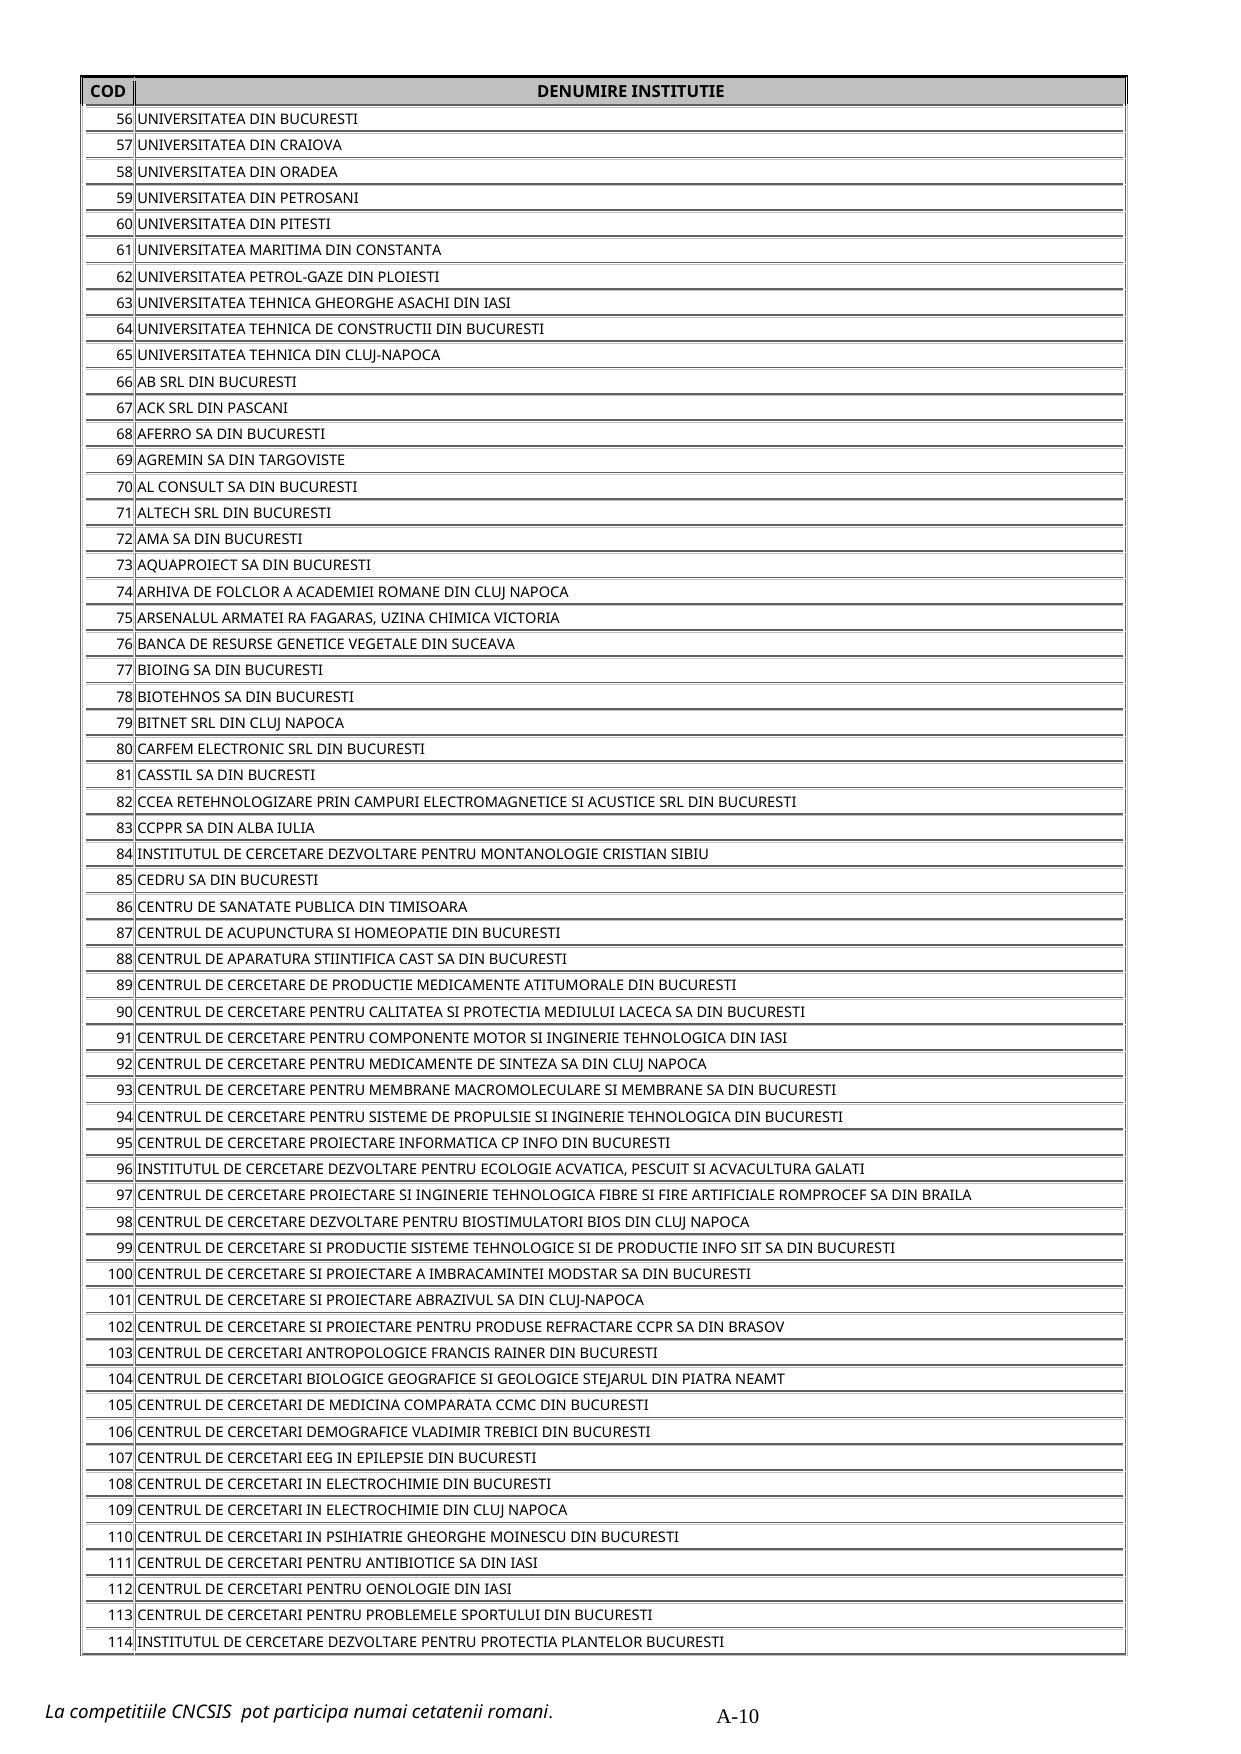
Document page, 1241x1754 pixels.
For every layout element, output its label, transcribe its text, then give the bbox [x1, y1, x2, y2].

table_cell ARHIVA DE FOLCLOR A ACADEMIEI ROMANE DIN CLUJ NAPOCA [135, 577, 1126, 603]
table_cell ARSENALUL ARMATEI RA FAGARAS, UZINA CHIMICA VICTORIA [136, 603, 1126, 629]
table_cell BITNET SRL DIN CLUJ NAPOCA [136, 708, 1126, 734]
table_cell 112 [83, 1574, 133, 1600]
table_cell CENTRUL DE CERCETARI PENTRU PROBLEMELE SPORTULUI DIN BUCURESTI [136, 1600, 1125, 1627]
table_cell 87 [81, 918, 133, 944]
table_cell 76 [83, 629, 133, 655]
table_cell UNIVERSITATEA DIN PETROSANI [136, 183, 1126, 209]
table_cell CENTRUL DE CERCETARE DEZVOLTARE PENTRU BIOSTIMULATORI BIOS DIN CLUJ NAPOCA [135, 1207, 1126, 1233]
table_cell CENTRUL DE CERCETARI DE MEDICINA COMPARATA CCMC DIN BUCURESTI [136, 1390, 1125, 1417]
table_cell 80 [83, 734, 133, 760]
table_cell CENTRUL DE CERCETARI ANTROPOLOGICE FRANCIS RAINER DIN BUCURESTI [136, 1338, 1126, 1364]
table_cell 82 [81, 787, 135, 813]
table_cell UNIVERSITATEA PETROL-GAZE DIN PLOIESTI [135, 262, 1126, 288]
table_cell 74 [81, 577, 135, 603]
table_cell CENTRUL DE CERCETARI EEG IN EPILEPSIE DIN BUCURESTI [136, 1443, 1126, 1469]
table_cell INSTITUTUL DE CERCETARE DEZVOLTARE PENTRU PROTECTIA PLANTELOR BUCURESTI [135, 1627, 1126, 1653]
table_cell 106 [81, 1417, 135, 1443]
table_cell 69 [83, 445, 133, 472]
table_cell 90 [81, 997, 135, 1023]
table_cell 63 [81, 288, 133, 314]
table_cell 56 [83, 104, 133, 130]
table_cell CENTRUL DE CERCETARE DE PRODUCTIE MEDICAMENTE ATITUMORALE DIN BUCURESTI [136, 970, 1125, 997]
table_cell 103 [81, 1338, 133, 1364]
table_cell 78 [81, 682, 135, 708]
table_cell 57 [83, 130, 133, 157]
table_cell CARFEM ELECTRONIC SRL DIN BUCURESTI [136, 734, 1125, 760]
table_cell CENTRUL DE ACUPUNCTURA SI HOMEOPATIE DIN BUCURESTI [136, 918, 1126, 944]
table_cell UNIVERSITATEA DIN BUCURESTI [136, 104, 1125, 130]
table_cell BANCA DE RESURSE GENETICE VEGETALE DIN SUCEAVA [136, 629, 1125, 655]
table_cell CENTRUL DE CERCETARE SI PROIECTARE PENTRU PRODUSE REFRACTARE CCPR SA DIN BRASOV [135, 1312, 1126, 1338]
table_cell AQUAPROIECT SA DIN BUCURESTI [136, 550, 1125, 577]
table_cell ALTECH SRL DIN BUCURESTI [136, 498, 1126, 524]
table_cell 95 [81, 1128, 133, 1154]
table_cell BIOTEHNOS SA DIN BUCURESTI [135, 682, 1126, 708]
table_cell CENTRUL DE CERCETARI PENTRU ANTIBIOTICE SA DIN IASI [136, 1548, 1126, 1574]
table_cell 68 [83, 419, 133, 445]
table_cell CENTRUL DE CERCETARE PENTRU CALITATEA SI PROTECTIA MEDIULUI LACECA SA DIN BUCURESTI [135, 997, 1126, 1023]
table_cell CENTRUL DE CERCETARE PENTRU COMPONENTE MOTOR SI INGINERIE TEHNOLOGICA DIN IASI [136, 1023, 1126, 1049]
table_cell 104 [83, 1364, 133, 1390]
table_cell 114 [81, 1627, 135, 1653]
table_cell 64 [83, 314, 133, 340]
table_cell UNIVERSITATEA DIN PITESTI [136, 209, 1125, 235]
table_cell 62 [81, 262, 135, 288]
table_cell CENTRUL DE CERCETARE PENTRU MEDICAMENTE DE SINTEZA SA DIN CLUJ NAPOCA [136, 1049, 1125, 1075]
table_cell CCEA RETEHNOLOGIZARE PRIN CAMPURI ELECTROMAGNETICE SI ACUSTICE SRL DIN BUCURESTI [135, 787, 1126, 813]
table_cell CENTRUL DE CERCETARE SI PRODUCTIE SISTEME TEHNOLOGICE SI DE PRODUCTIE INFO SIT SA DIN BUCURESTI [136, 1233, 1126, 1259]
table_cell CENTRUL DE CERCETARI IN PSIHIATRIE GHEORGHE MOINESCU DIN BUCURESTI [135, 1522, 1126, 1548]
table_cell 71 [81, 498, 133, 524]
table_cell CENTRUL DE CERCETARI IN ELECTROCHIMIE DIN CLUJ NAPOCA [136, 1495, 1125, 1522]
table_cell 66 [81, 367, 135, 393]
table_cell CENTRUL DE APARATURA STIINTIFICA CAST SA DIN BUCURESTI [136, 944, 1125, 970]
table_cell 98 [81, 1207, 135, 1233]
table_cell 101 [83, 1285, 133, 1312]
table_cell 91 [81, 1023, 133, 1049]
table_cell 107 [81, 1443, 133, 1469]
table_cell AL CONSULT SA DIN BUCURESTI [135, 472, 1126, 498]
table_cell CEDRU SA DIN BUCURESTI [136, 865, 1125, 892]
table_cell 60 [83, 209, 133, 235]
table_cell 88 [83, 944, 133, 970]
table_cell INSTITUTUL DE CERCETARE DEZVOLTARE PENTRU MONTANOLOGIE CRISTIAN SIBIU [136, 839, 1125, 865]
table_cell BIOING SA DIN BUCURESTI [136, 655, 1125, 682]
table_cell 109 [83, 1495, 133, 1522]
table_cell 100 [83, 1259, 133, 1285]
table_cell 102 [81, 1312, 135, 1338]
table_cell 89 [83, 970, 133, 997]
table_cell 65 [83, 340, 133, 367]
table_cell 67 [81, 393, 133, 419]
table_cell 93 [83, 1075, 133, 1102]
table_cell CENTRUL DE CERCETARI PENTRU OENOLOGIE DIN IASI [136, 1574, 1125, 1600]
table_cell AFERRO SA DIN BUCURESTI [136, 419, 1125, 445]
table_cell CENTRUL DE CERCETARE PENTRU SISTEME DE PROPULSIE SI INGINERIE TEHNOLOGICA DIN BUCURESTI [135, 1102, 1126, 1128]
table_cell CENTRUL DE CERCETARE PROIECTARE SI INGINERIE TEHNOLOGICA FIBRE SI FIRE ARTIFICIALE ROMPROCEF SA DIN BRAILA [136, 1180, 1125, 1207]
table_cell CENTRUL DE CERCETARI BIOLOGICE GEOGRAFICE SI GEOLOGICE STEJARUL DIN PIATRA NEAMT [136, 1364, 1125, 1390]
table_cell UNIVERSITATEA DIN CRAIOVA [136, 130, 1125, 157]
table_cell ACK SRL DIN PASCANI [136, 393, 1126, 419]
table_cell 113 [83, 1600, 133, 1627]
table_cell CENTRUL DE CERCETARE PENTRU MEMBRANE MACROMOLECULARE SI MEMBRANE SA DIN BUCURESTI [136, 1075, 1125, 1102]
table_cell 85 [83, 865, 133, 892]
table_cell 96 [83, 1154, 133, 1180]
table_cell INSTITUTUL DE CERCETARE DEZVOLTARE PENTRU ECOLOGIE ACVATICA, PESCUIT SI ACVACULTURA GALATI [136, 1154, 1125, 1180]
table_cell 105 [83, 1390, 133, 1417]
table_cell 97 [83, 1180, 133, 1207]
table_cell CASSTIL SA DIN BUCRESTI [136, 760, 1125, 787]
table_cell 94 [81, 1102, 135, 1128]
table_cell 73 [83, 550, 133, 577]
table_cell 111 [81, 1548, 133, 1574]
table_cell 110 [81, 1522, 135, 1548]
table_cell UNIVERSITATEA MARITIMA DIN CONSTANTA [136, 235, 1125, 262]
table_cell CENTRUL DE CERCETARE SI PROIECTARE ABRAZIVUL SA DIN CLUJ-NAPOCA [136, 1285, 1125, 1312]
table_cell 99 [81, 1233, 133, 1259]
table_cell 108 [83, 1469, 133, 1495]
table_cell UNIVERSITATEA TEHNICA DE CONSTRUCTII DIN BUCURESTI [136, 314, 1125, 340]
table_cell CENTRUL DE CERCETARI IN ELECTROCHIMIE DIN BUCURESTI [136, 1469, 1125, 1495]
table_cell 77 [83, 655, 133, 682]
table_header DENUMIRE INSTITUTIE [135, 78, 1125, 104]
table_cell UNIVERSITATEA TEHNICA DIN CLUJ-NAPOCA [136, 340, 1125, 367]
table_cell CENTRU DE SANATATE PUBLICA DIN TIMISOARA [135, 892, 1126, 918]
table_cell 79 [81, 708, 133, 734]
table_cell 59 [81, 183, 133, 209]
table_cell AMA SA DIN BUCURESTI [136, 524, 1125, 550]
table_cell 75 [81, 603, 133, 629]
table_cell CENTRUL DE CERCETARI DEMOGRAFICE VLADIMIR TREBICI DIN BUCURESTI [135, 1417, 1126, 1443]
table_cell 70 [81, 472, 135, 498]
table_cell AB SRL DIN BUCURESTI [135, 367, 1126, 393]
table_cell 58 [81, 157, 135, 183]
table_cell 84 [83, 839, 133, 865]
table_cell CCPPR SA DIN ALBA IULIA [136, 813, 1126, 839]
table_cell 86 [81, 892, 135, 918]
table_cell 83 [81, 813, 133, 839]
table_cell 72 [83, 524, 133, 550]
table_cell CENTRUL DE CERCETARE PROIECTARE INFORMATICA CP INFO DIN BUCURESTI [136, 1128, 1126, 1154]
table_cell 81 [83, 760, 133, 787]
table_cell UNIVERSITATEA DIN ORADEA [135, 157, 1126, 183]
table_cell 61 [83, 235, 133, 262]
table_header COD [83, 78, 135, 104]
table_cell AGREMIN SA DIN TARGOVISTE [136, 445, 1125, 472]
table_cell UNIVERSITATEA TEHNICA GHEORGHE ASACHI DIN IASI [136, 288, 1126, 314]
table_cell 92 [83, 1049, 133, 1075]
table_cell CENTRUL DE CERCETARE SI PROIECTARE A IMBRACAMINTEI MODSTAR SA DIN BUCURESTI [136, 1259, 1125, 1285]
